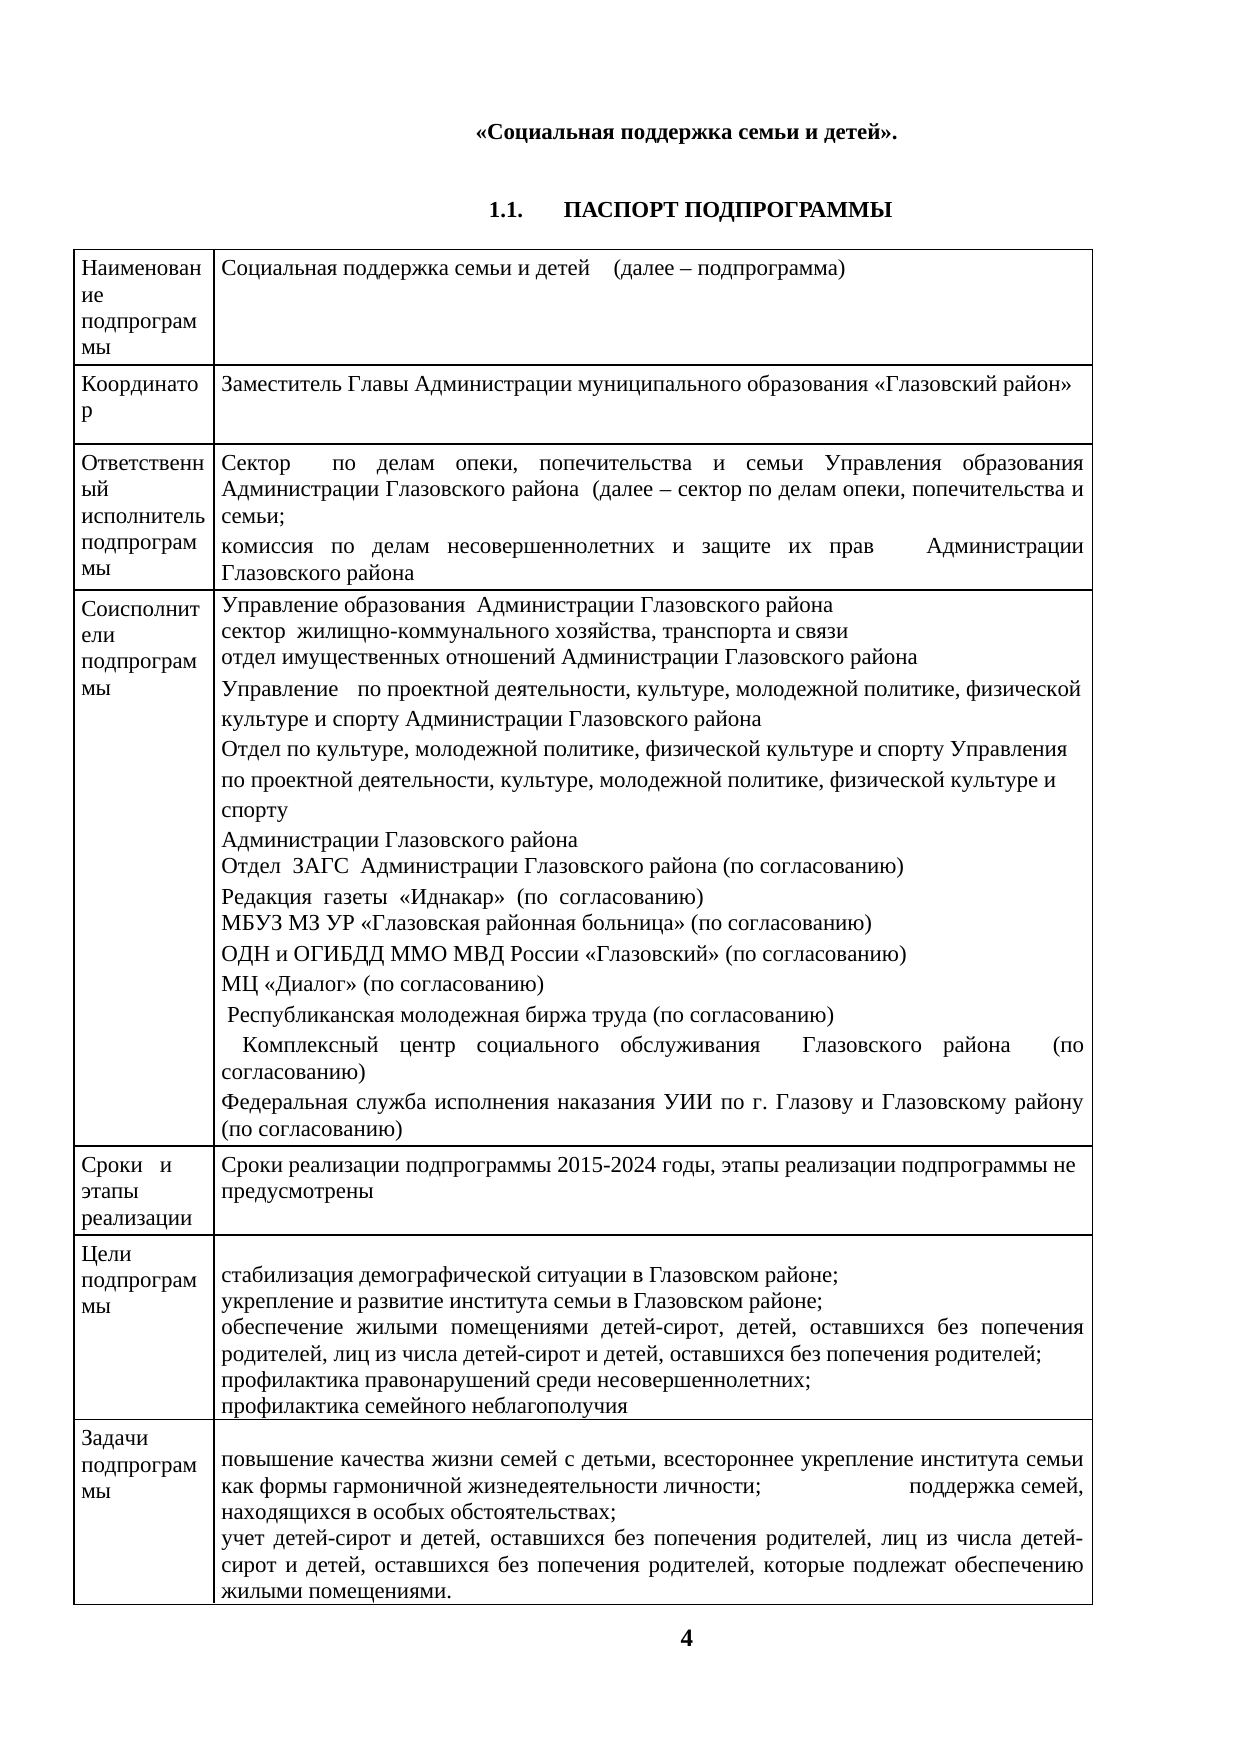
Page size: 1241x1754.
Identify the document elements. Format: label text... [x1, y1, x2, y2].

table_cell Заместитель Главы Администрации муниципального образования «Глазовский район» [215, 366, 1092, 443]
table_cell Сроки реализации подпрограммы 2015-2024 годы, этапы реализации подпрограммы не предусмотрены [215, 1147, 1092, 1234]
table_cell Соисполнители подпрограммы [75, 591, 213, 1145]
table_cell Координатор [75, 366, 213, 443]
table_header Социальная поддержка семьи и детей (далее – подпрограмма) [215, 250, 1092, 364]
table_cell Цели подпрограммы [75, 1236, 213, 1419]
table_cell Управление образования Администрации Глазовского района сектор жилищно-коммунального хозяйства, транспорта и связи отдел имущественных отношений Администрации Глазовского района Управление по проектной деятельности, культуре, молодежной политике, физической культуре и спорту Администрации Глазовского района Отдел по культуре, молодежной политике, физической культуре и спорту Управления по проектной деятельности, культуре, молодежной политике, физической культуре и спорту Администрации Глазовского района Отдел ЗАГС Администрации Глазовского района (по согласованию) Редакция газеты «Иднакар» (по согласованию) МБУЗ МЗ УР «Глазовская районная больница» (по согласованию) ОДН и ОГИБДД ММО МВД России «Глазовский» (по согласованию) МЦ «Диалог» (по согласованию) Республиканская молодежная биржа труда (по согласованию) Комплексный центр социального обслуживания Глазовского района (по согласованию) Федеральная служба исполнения наказания УИИ по г. Глазову и Глазовскому району (по согласованию) [215, 591, 1092, 1145]
table_cell стабилизация демографической ситуации в Глазовском районе; укрепление и развитие института семьи в Глазовском районе; обеспечение жилыми помещениями детей-сирот, детей, оставшихся без попечения родителей, лиц из числа детей-сирот и детей, оставшихся без попечения родителей; профилактика правонарушений среди несовершеннолетних; профилактика семейного неблагополучия [215, 1236, 1092, 1419]
table_header Наименование подпрограммы [75, 250, 213, 364]
text «Социальная поддержка семьи и детей». [177, 118, 1196, 144]
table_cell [215, 1420, 1092, 1603]
table_cell Сектор по делам опеки, попечительства и семьи Управления образования Администрации Глазовского района (далее – сектор по делам опеки, попечительства и семьи; комиссия по делам несовершеннолетних и защите их прав Администрации Глазовского района [215, 445, 1092, 589]
table_cell Задачи подпрограммы [75, 1420, 213, 1603]
list ПаСПОРТ подпрограммы [185, 196, 1196, 222]
table_cell Сроки и этапы реализации [75, 1147, 213, 1234]
table_cell Ответственный исполнитель подпрограммы [75, 445, 213, 589]
